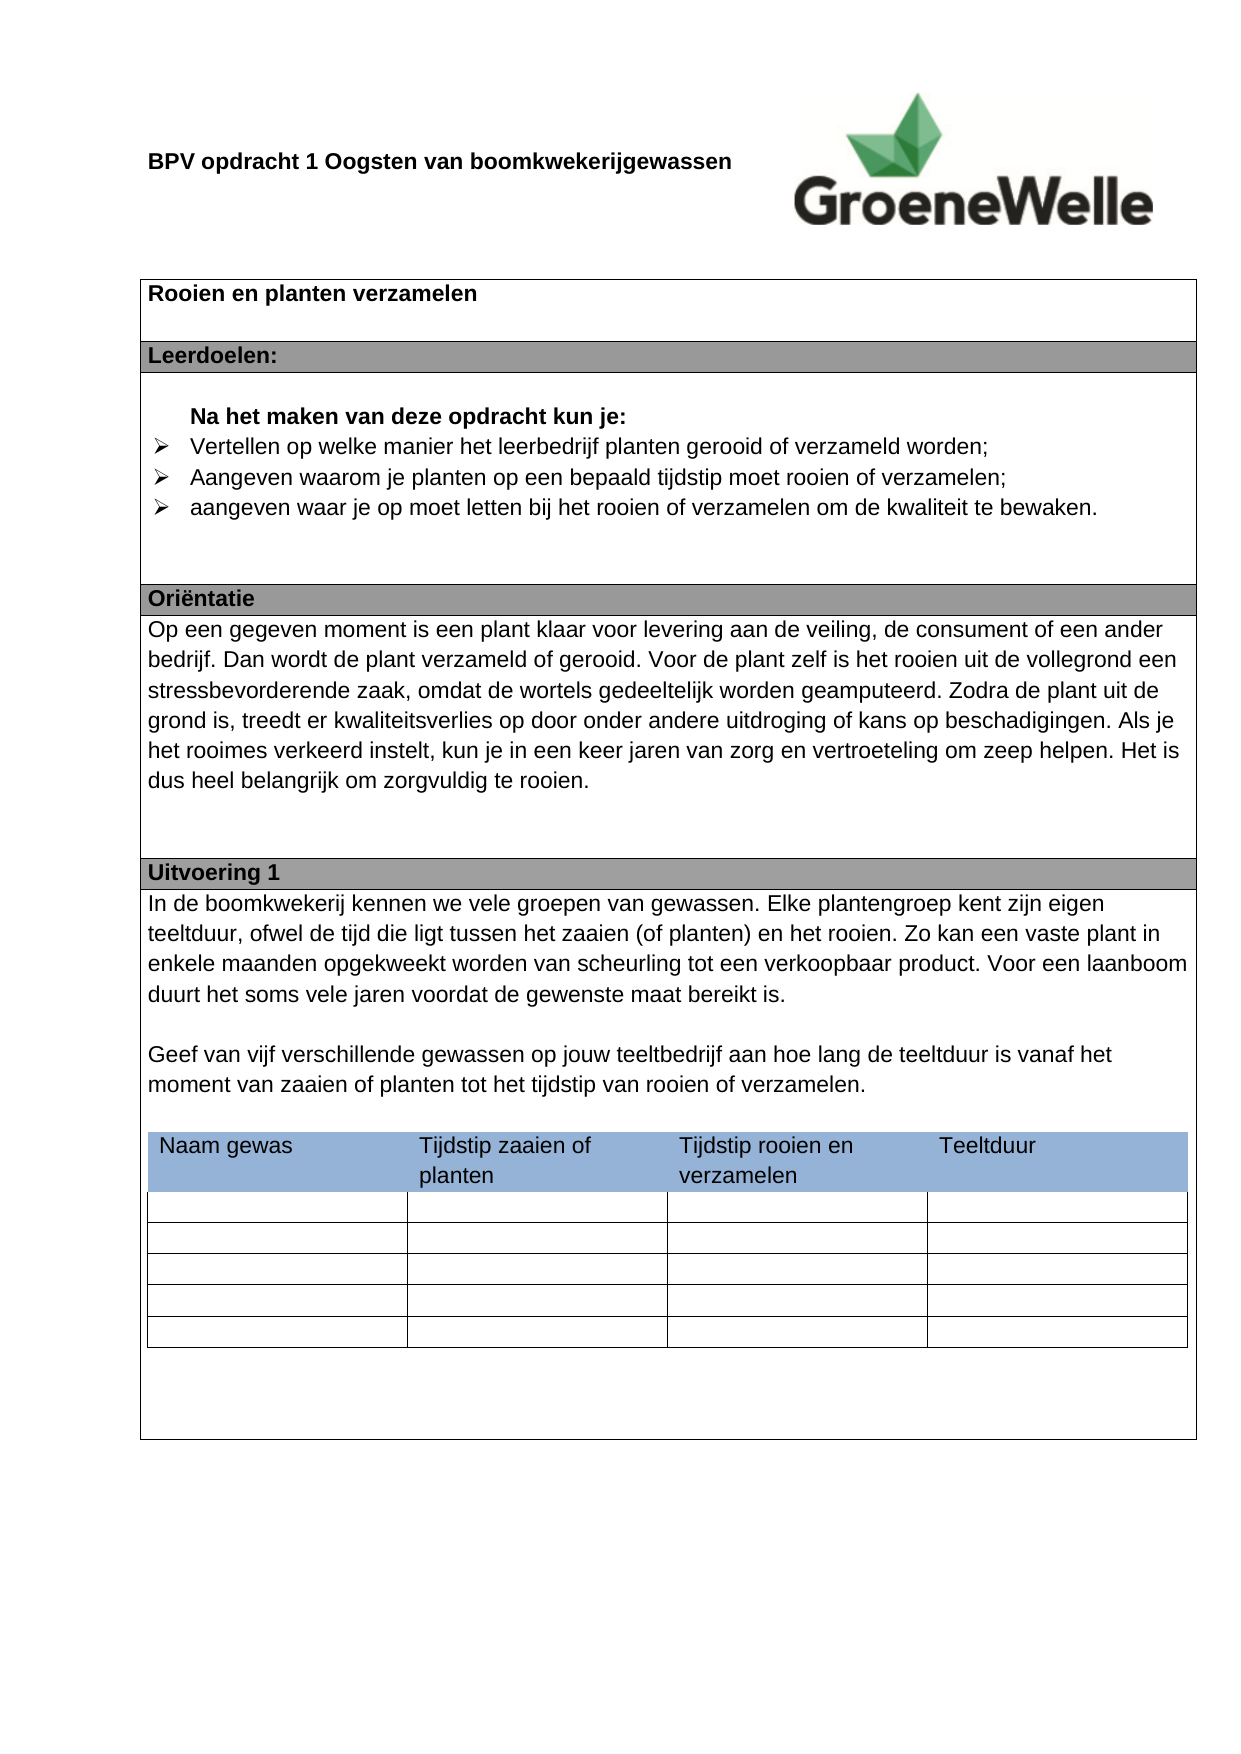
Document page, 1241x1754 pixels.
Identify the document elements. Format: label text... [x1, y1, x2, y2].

table_cell Leerdoelen: [141, 342, 1196, 372]
table_cell Na het maken van deze opdracht kun je: Vertellen op welke manier het leerbedrijf planten gerooid of verzameld worden; Aangeven waarom je planten op een bepaald tijdstip moet rooien of verzamelen; aangeven waar je op moet letten bij het rooien of verzamelen om de kwaliteit te bewaken. [141, 373, 1196, 584]
table_cell In de boomkwekerij kennen we vele groepen van gewassen. Elke plantengroep kent zijn eigen teeltduur, ofwel de tijd die ligt tussen het zaaien (of planten) en het rooien. Zo kan een vaste plant in enkele maanden opgekweekt worden van scheurling tot een verkoopbaar product. Voor een laanboom duurt het soms vele jaren voordat de gewenste maat bereikt is. Geef van vijf verschillende gewassen op jouw teeltbedrijf aan hoe lang de teeltduur is vanaf het moment van zaaien of planten tot het tijdstip van rooien of verzamelen. [141, 890, 1196, 1438]
text BPV opdracht 1 Oogsten van boomkwekerijgewassen [148, 148, 1093, 174]
picture [786, 79, 1168, 235]
table_cell Op een gegeven moment is een plant klaar voor levering aan de veiling, de consument of een ander bedrijf. Dan wordt de plant verzameld of gerooid. Voor de plant zelf is het rooien uit de vollegrond een stressbevorderende zaak, omdat de wortels gedeeltelijk worden geamputeerd. Zodra de plant uit de grond is, treedt er kwaliteitsverlies op door onder andere uitdroging of kans op beschadigingen. Als je het rooimes verkeerd instelt, kun je in een keer jaren van zorg en vertroeteling om zeep helpen. Het is dus heel belangrijk om zorgvuldig te rooien. [141, 616, 1196, 858]
table_cell Oriëntatie [141, 585, 1196, 615]
table_header Rooien en planten verzamelen [141, 280, 1196, 341]
table_cell Uitvoering 1 [141, 859, 1196, 889]
